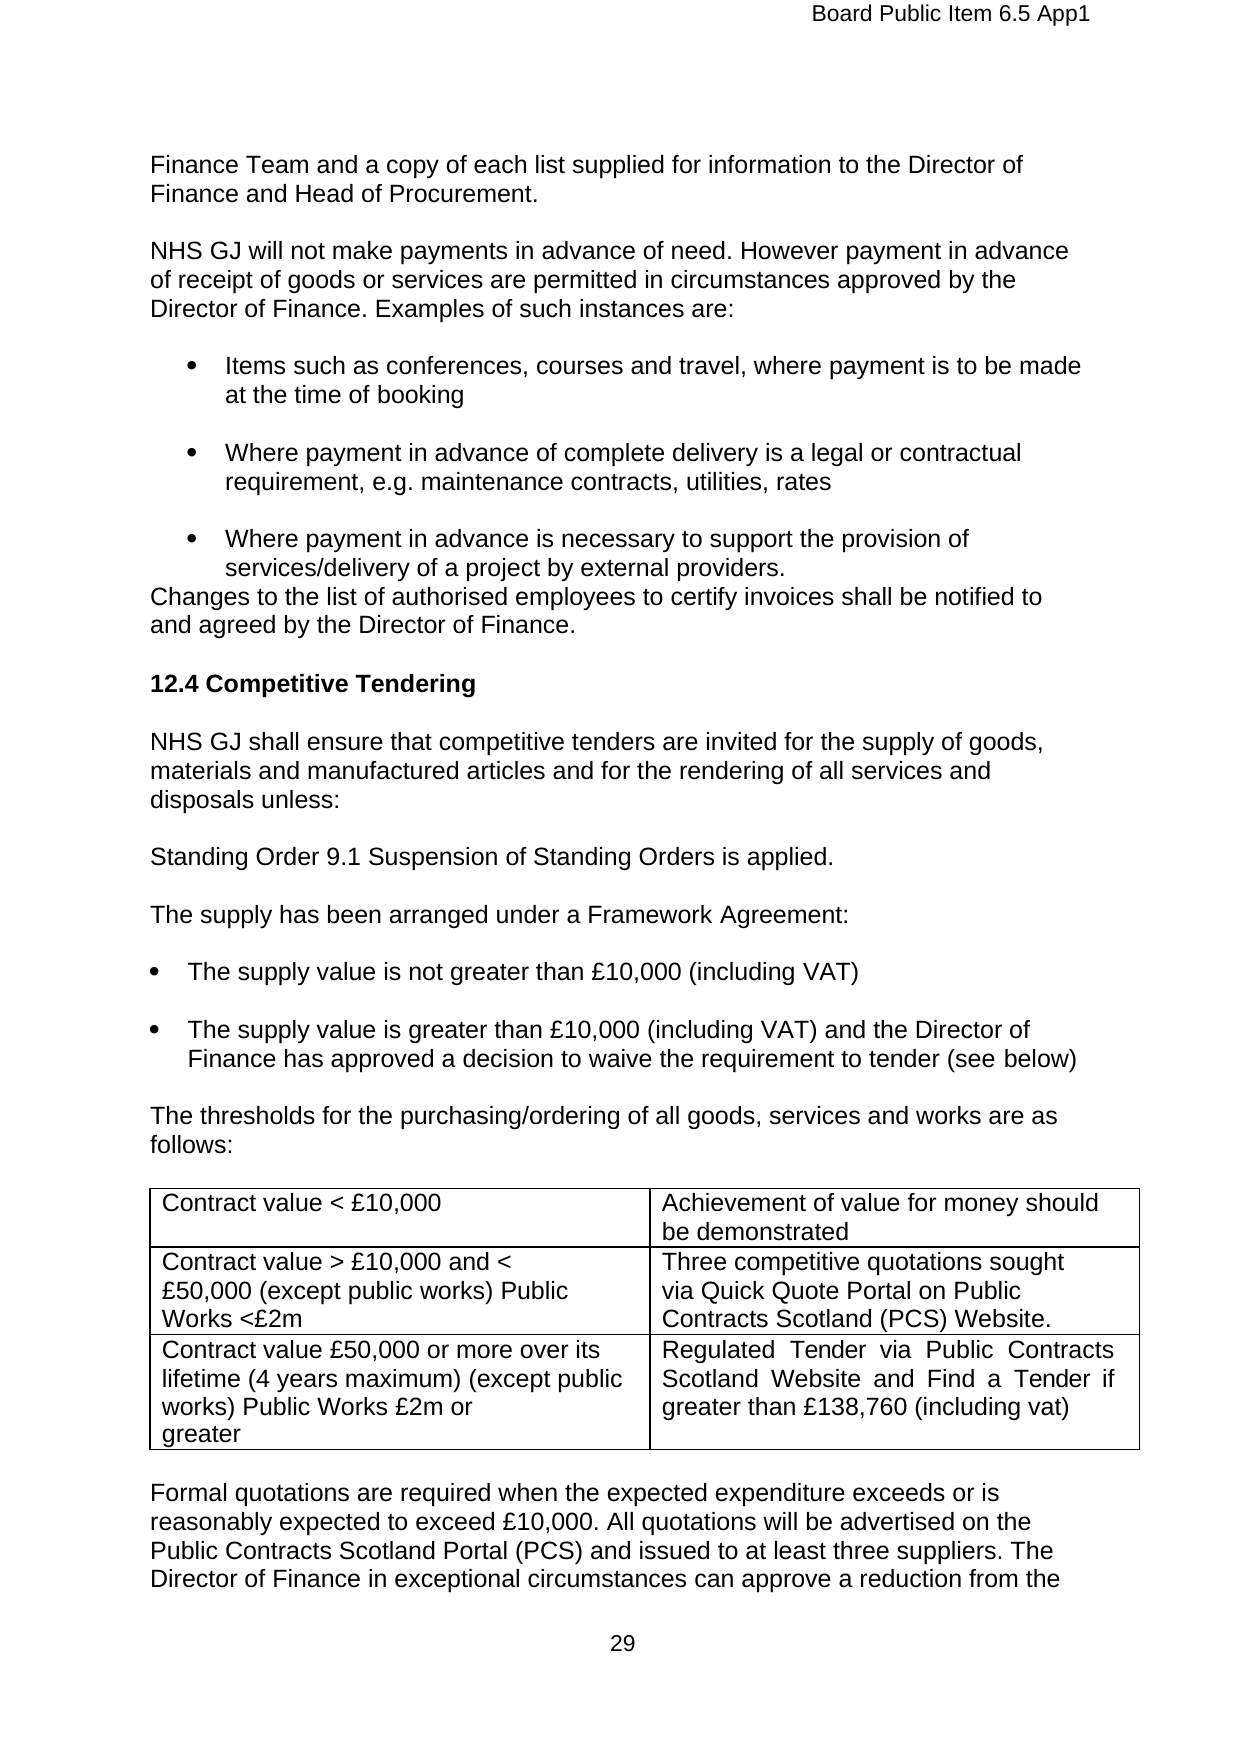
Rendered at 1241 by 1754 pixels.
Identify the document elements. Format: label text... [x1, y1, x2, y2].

text The thresholds for the purchasing/ordering of all goods, services and works are as follows: [150, 1101, 1090, 1159]
list Items such as conferences, courses and travel, where payment is to be made at the time of booking [187, 351, 1090, 409]
text Changes to the list of authorised employees to certify invoices shall be notified to and agreed by the Director of Finance. [150, 582, 1090, 639]
text NHS GJ will not make payments in advance of need. However payment in advance of receipt of goods or services are permitted in circumstances approved by the Director of Finance. Examples of such instances are: [150, 236, 1090, 322]
table_cell Three competitive quotations sought via Quick Quote Portal on Public Contracts Scotland (PCS) Website. [651, 1248, 1139, 1334]
table_cell Contract value > £10,000 and < £50,000 (except public works) Public Works <£2m [151, 1248, 649, 1334]
list Where payment in advance of complete delivery is a legal or contractual requirement, e.g. maintenance contracts, utilities, rates [187, 438, 1090, 495]
list Where payment in advance is necessary to support the provision of services/delivery of a project by external providers. [187, 524, 1090, 582]
table_header Achievement of value for money should be demonstrated [651, 1189, 1139, 1246]
table_cell Regulated Tender via Public Contracts Scotland Website and Find a Tender if greater than £138,760 (including vat) [651, 1335, 1139, 1448]
text The supply has been arranged under a Framework Agreement: [150, 900, 1090, 928]
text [150, 1478, 1090, 1593]
table_cell Contract value £50,000 or more over its lifetime (4 years maximum) (except public works) Public Works £2m or greater [151, 1335, 649, 1448]
text Standing Order 9.1 Suspension of Standing Orders is applied. [150, 842, 1090, 871]
text NHS GJ shall ensure that competitive tenders are invited for the supply of goods, materials and manufactured articles and for the rendering of all services and disposals unless: [150, 727, 1090, 813]
list The supply value is not greater than £10,000 (including VAT) [150, 957, 1090, 986]
list The supply value is greater than £10,000 (including VAT) and the Director of Finance has approved a decision to waive the requirement to tender (see below) [150, 1015, 1090, 1072]
text 12.4 Competitive Tendering [150, 669, 1090, 697]
table_header Contract value < £10,000 [151, 1189, 649, 1246]
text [150, 150, 1090, 207]
